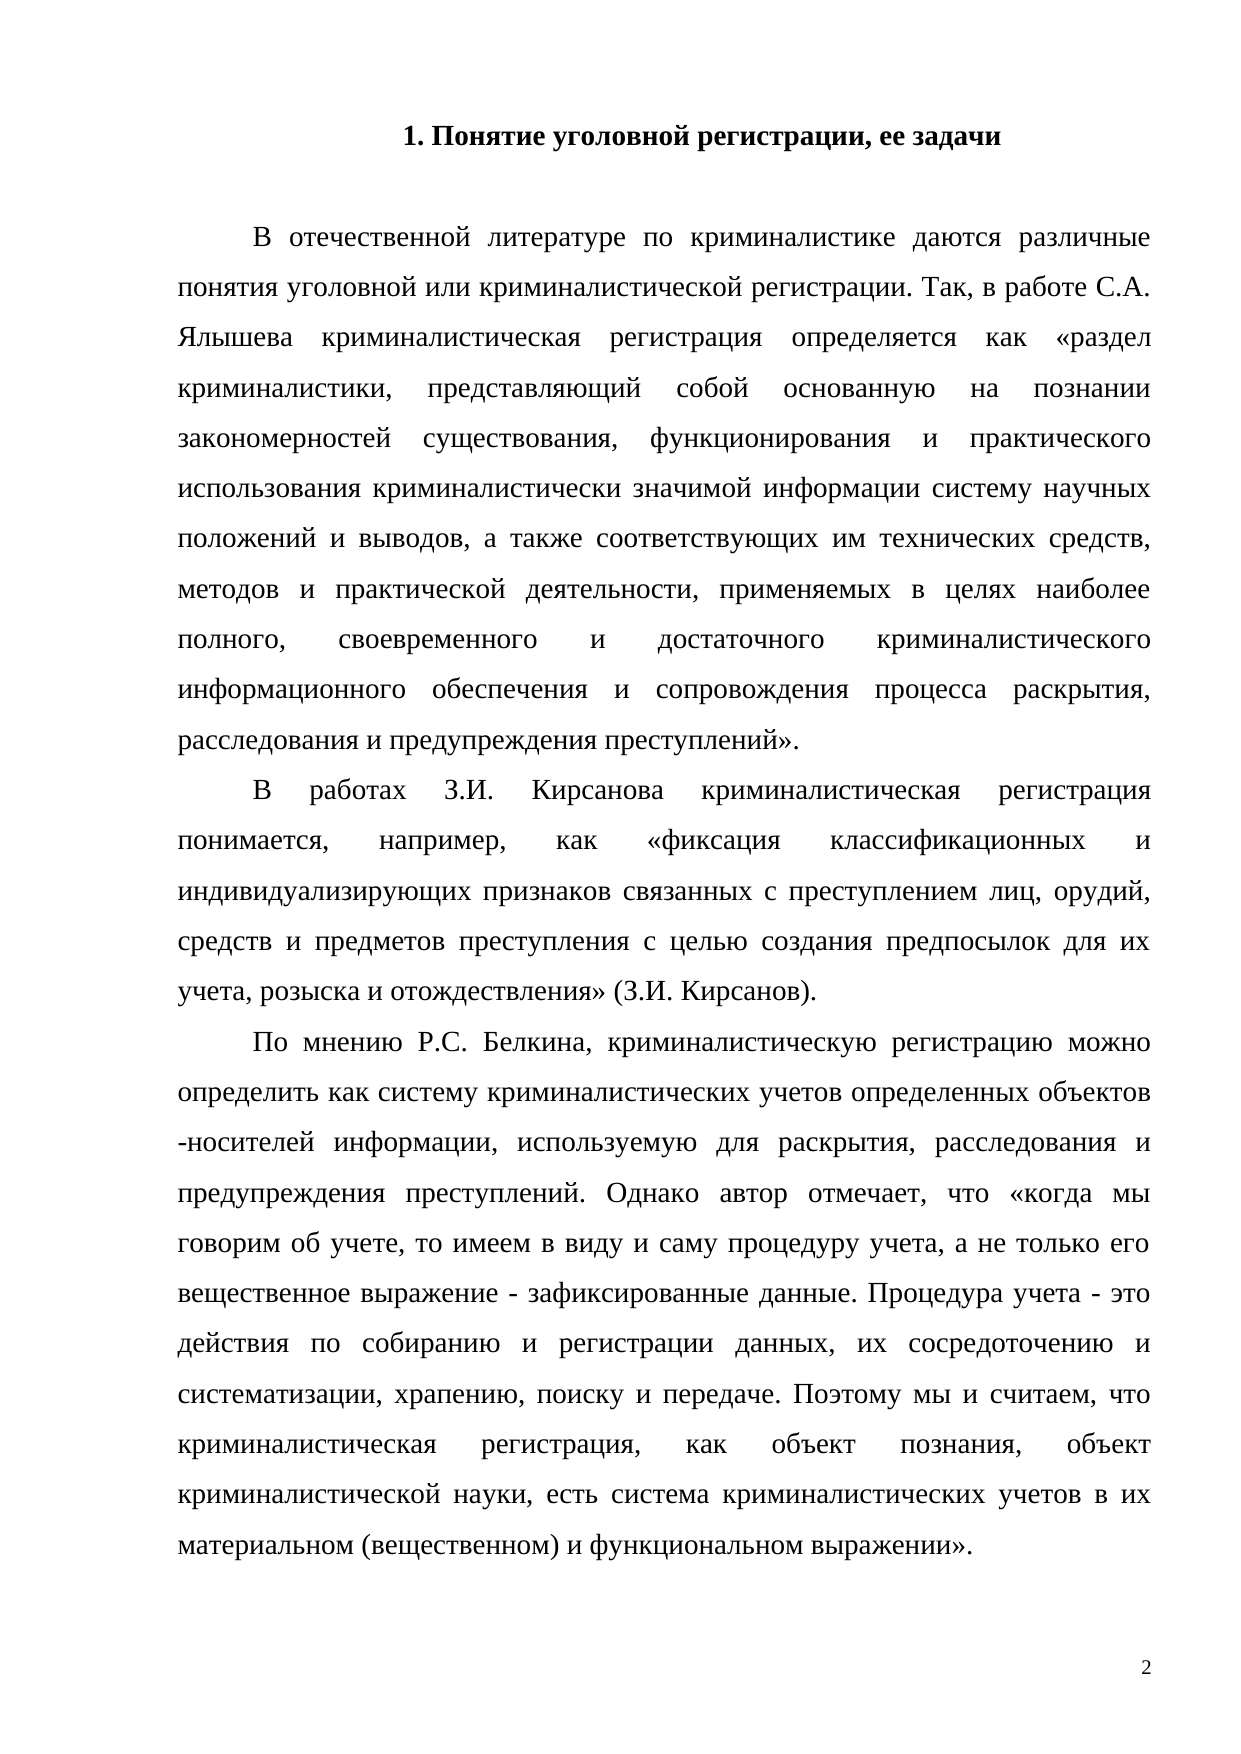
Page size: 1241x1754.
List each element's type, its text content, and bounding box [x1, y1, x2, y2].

text В отечественной литературе по криминалистике даются различные понятия уголовной или криминалистической регистрации. Так, в работе С.А. Ялышева криминалистическая регистрация определяется как «раздел криминалистики, представляющий собой основанную на познании закономерностей существования, функционирования и практического использования криминалистически значимой информации систему научных положений и выводов, а также соответствующих им технических средств, методов и практической деятельности, применяемых в целях наиболее полного, своевременного и достаточного криминалистического информационного обеспечения и сопровождения процесса раскрытия, расследования и предупреждения преступлений». [177, 219, 1152, 755]
text По мнению Р.С. Белкина, криминалистическую регистрацию можно определить как систему криминалистических учетов определенных объектов -носителей информации, используемую для раскрытия, расследования и предупреждения преступлений. Однако автор отмечает, что «когда мы говорим об учете, то имеем в виду и саму процедуру учета, а не только его вещественное выражение - зафиксированные данные. Процедура учета - это действия по собиранию и регистрации данных, их сосредоточению и систематизации, храпению, поиску и передаче. Поэтому мы и считаем, что криминалистическая регистрация, как объект познания, объект криминалистической науки, есть система криминалистических учетов в их материальном (вещественном) и функциональном выражении». [177, 1024, 1152, 1560]
text В работах З.И. Кирсанова криминалистическая регистрация понимается, например, как «фиксация классификационных и индивидуализирующих признаков связанных с преступлением лиц, орудий, средств и предметов преступления с целью создания предпосылок для их учета, розыска и отождествления» (З.И. Кирсанов). [177, 772, 1152, 1007]
text 1. Понятие уголовной регистрации, ее задачи [177, 118, 1152, 152]
